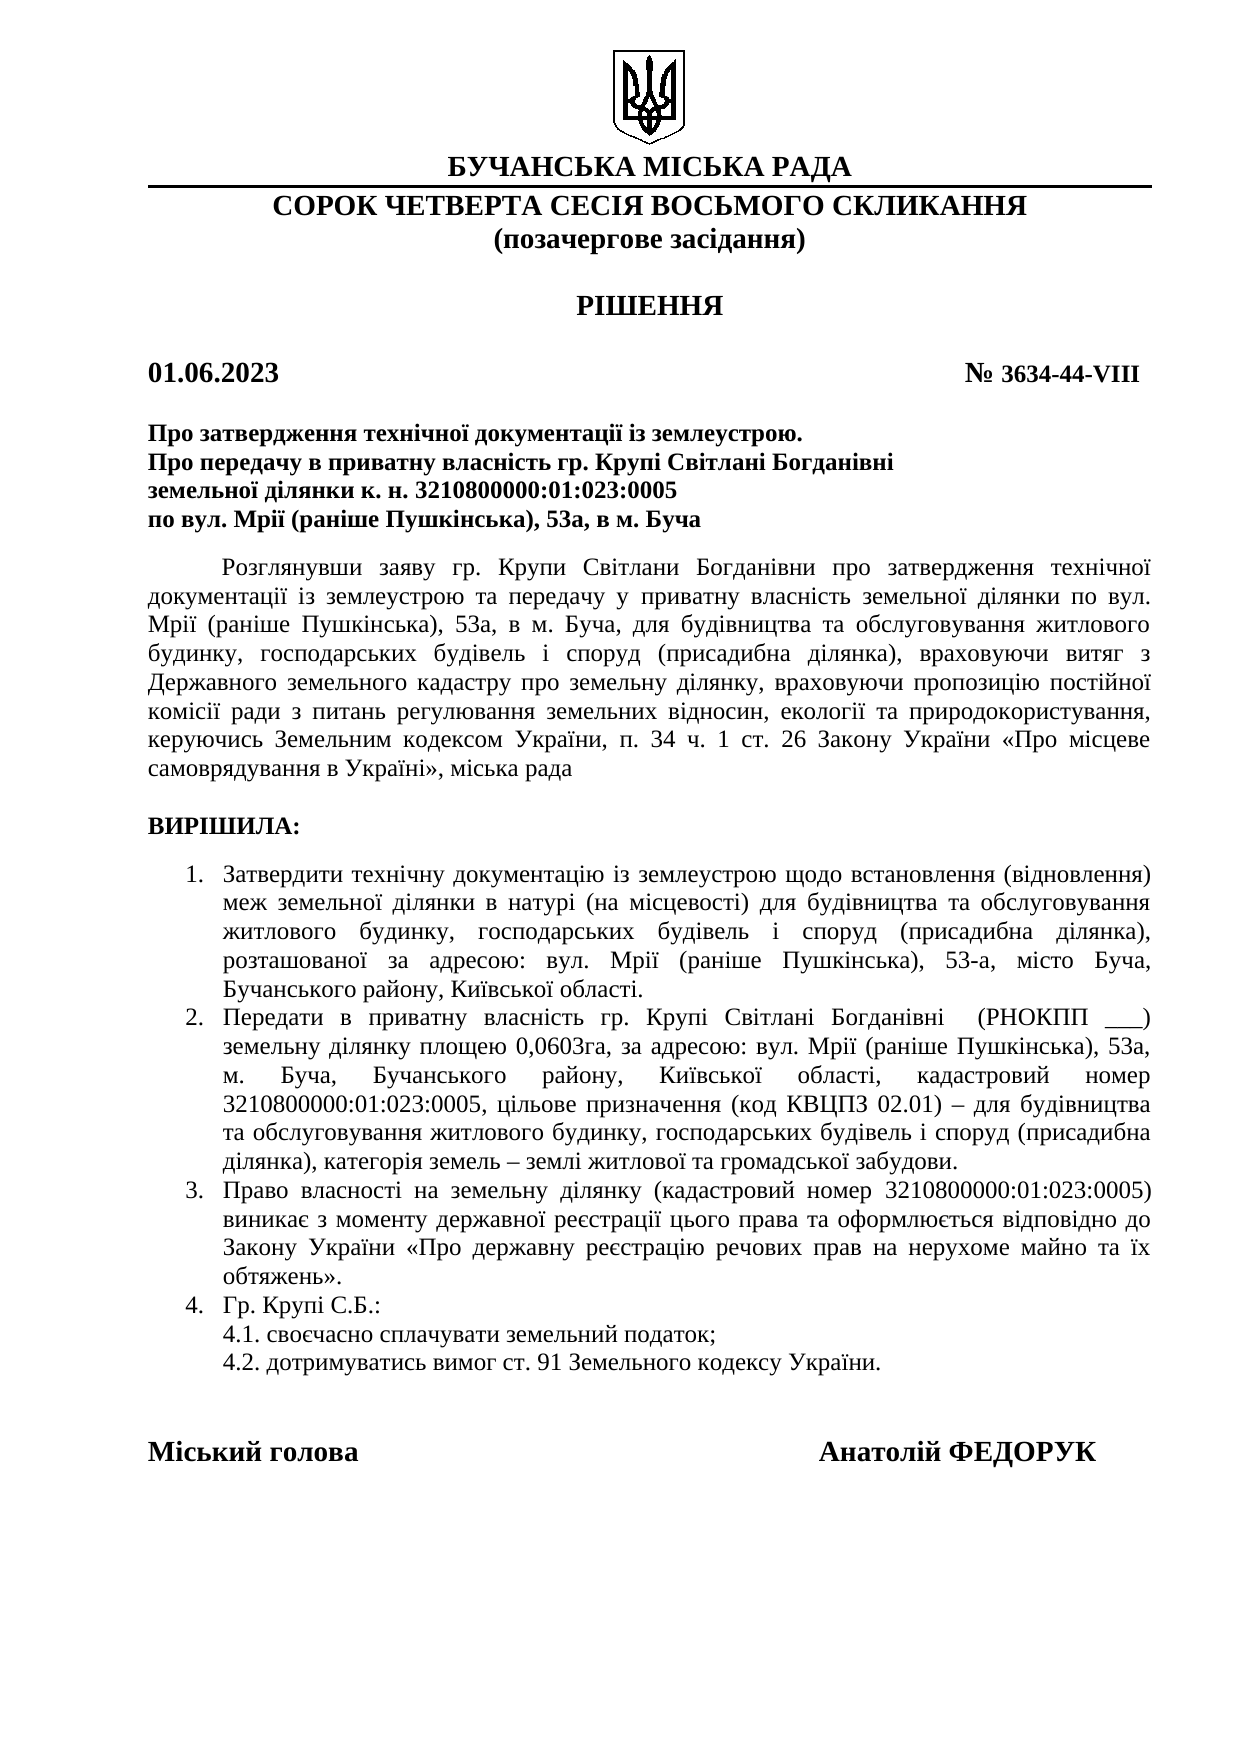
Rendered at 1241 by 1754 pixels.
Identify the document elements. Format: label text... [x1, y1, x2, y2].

text Про передачу в приватну власність гр. Крупі Світлані Богданівні [148, 447, 1152, 475]
list Гр. Крупі С.Б.: [185, 1290, 1152, 1319]
text СОРОК ЧЕТВЕРТА СЕСІЯ ВОСЬМОГО СКЛИКАННЯ [148, 188, 1152, 221]
text Розглянувши заяву гр. Крупи Світлани Богданівни про затвердження технічної документації із землеустрою та передачу у приватну власність земельної ділянки по вул. Мрії (раніше Пушкінська), 53а, в м. Буча, для будівництва та обслуговування житлового будинку, господарських будівель і споруд (присадибна ділянка), враховуючи витяг з Державного земельного кадастру про земельну ділянку, враховуючи пропозицію постійної комісії ради з питань регулювання земельних відносин, екології та природокористування, керуючись Земельним кодексом України, п. 34 ч. 1 ст. 26 Закону України «Про місцеве самоврядування в Україні», міська рада [148, 552, 1152, 782]
text Міський голова Анатолій ФЕДОРУК [148, 1434, 1152, 1467]
list 4.2. дотримуватись вимог ст. 91 Земельного кодексу України. [223, 1347, 1152, 1376]
text БУЧАНСЬКА МІСЬКА РАДА [148, 149, 1152, 185]
text Про затвердження технічної документації із землеустрою. [148, 418, 1152, 447]
text (позачергове засідання) [148, 221, 1152, 255]
text ВИРІШИЛА: [148, 811, 1152, 839]
text РІШЕННЯ [148, 288, 1152, 322]
list Право власності на земельну ділянку (кадастровий номер 3210800000:01:023:0005) виникає з моменту державної реєстрації цього права та оформлюється відповідно до Закону України «Про державну реєстрацію речових прав на нерухоме майно та їх обтяжень». [185, 1175, 1152, 1290]
text 01.06.2023 № 3634-44-VIІІ [148, 356, 1152, 389]
text по вул. Мрії (раніше Пушкінська), 53а, в м. Буча [148, 504, 1152, 533]
list 4.1. своєчасно сплачувати земельний податок; [223, 1319, 1152, 1347]
list Передати в приватну власність гр. Крупі Світлані Богданівні (РНОКПП ___) земельну ділянку площею 0,0603га, за адресою: вул. Мрії (раніше Пушкінська), 53а, м. Буча, Бучанського району, Київської області, кадастровий номер 3210800000:01:023:0005, цільове призначення (код КВЦПЗ 02.01) – для будівництва та обслуговування житлового будинку, господарських будівель і споруд (присадибна ділянка), категорія земель – землі житлової та громадської забудови. [185, 1002, 1152, 1175]
text земельної ділянки к. н. 3210800000:01:023:0005 [148, 475, 1152, 504]
list Затвердити технічну документацію із землеустрою щодо встановлення (відновлення) меж земельної ділянки в натурі (на місцевості) для будівництва та обслуговування житлового будинку, господарських будівель і споруд (присадибна ділянка), розташованої за адресою: вул. Мрії (раніше Пушкінська), 53-а, місто Буча, Бучанського району, Київської області. [185, 859, 1152, 1002]
